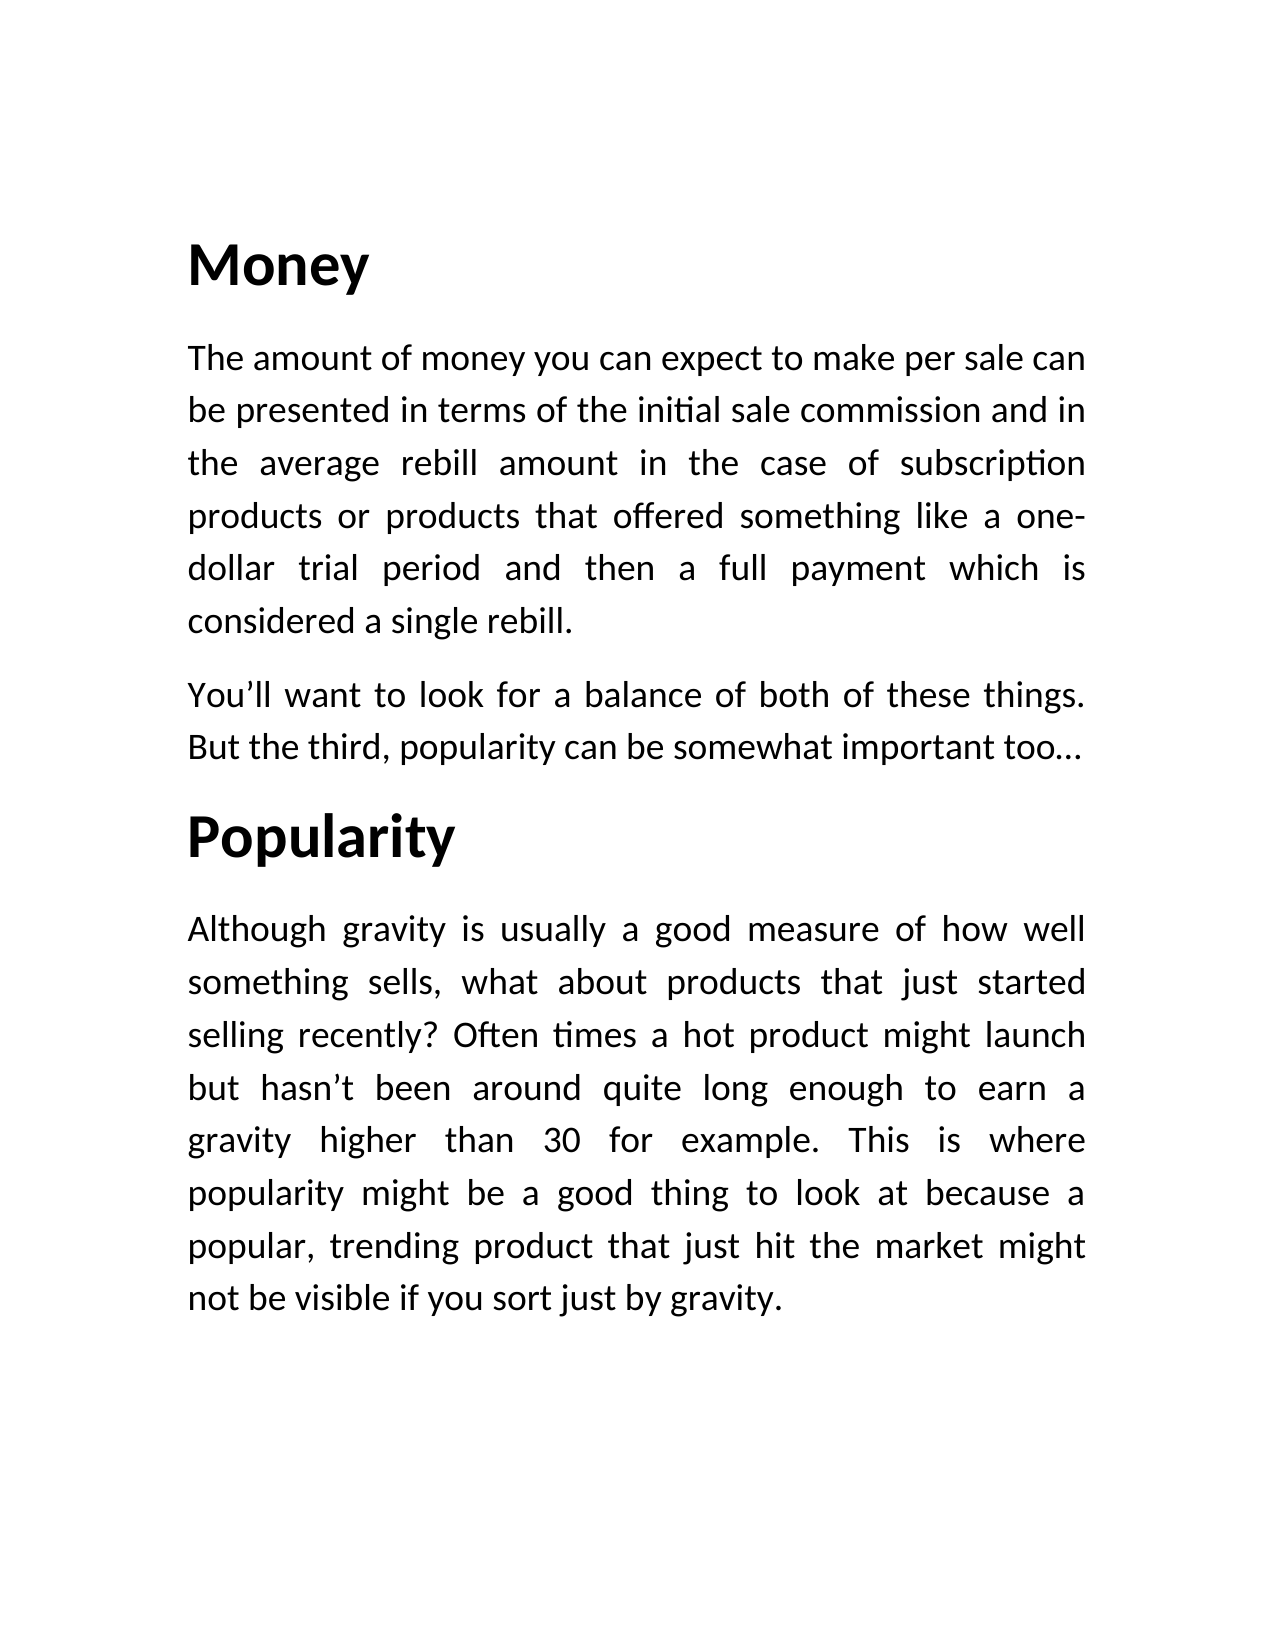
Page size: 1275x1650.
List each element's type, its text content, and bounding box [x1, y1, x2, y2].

text Money [187, 225, 1087, 301]
text Popularity [187, 797, 1087, 873]
text The amount of money you can expect to make per sale can be presented in terms of the initial sale commission and in the average rebill amount in the case of subscription products or products that offered something like a one-dollar trial period and then a full payment which is considered a single rebill. [187, 333, 1087, 643]
text You’ll want to look for a balance of both of these things. But the third, popularity can be somewhat important too… [187, 671, 1087, 769]
text Although gravity is usually a good measure of how well something sells, what about products that just started selling recently? Often times a hot product might launch but hasn’t been around quite long enough to earn a gravity higher than 30 for example. This is where popularity might be a good thing to look at because a popular, trending product that just hit the market might not be visible if you sort just by gravity. [187, 905, 1087, 1320]
